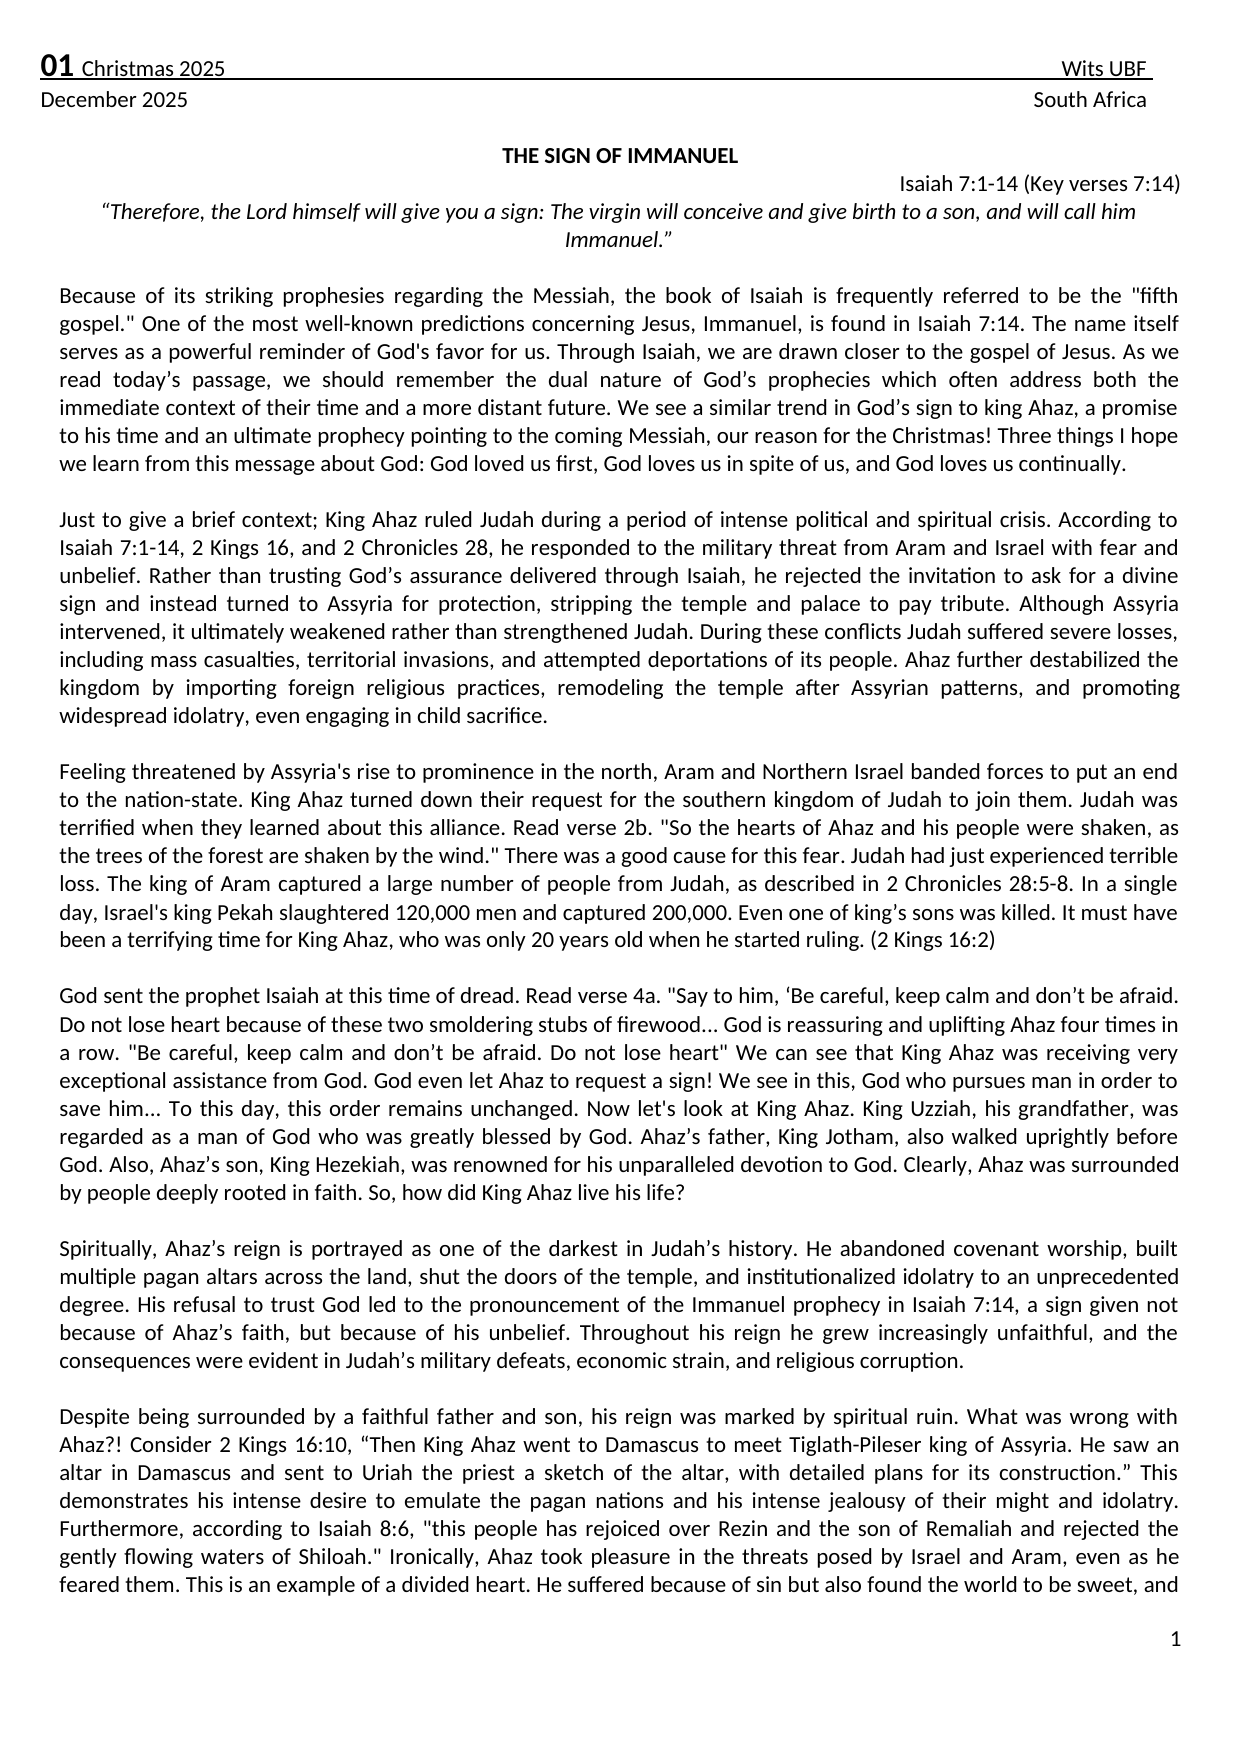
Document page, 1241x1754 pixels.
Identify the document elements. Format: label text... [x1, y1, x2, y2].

text Feeling threatened by Assyria's rise to prominence in the north, Aram and Northern Israel banded forces to put an end to the nation-state. King Ahaz turned down their request for the southern kingdom of Judah to join them. Judah was terrified when they learned about this alliance. Read verse 2b. "So the hearts of Ahaz and his people were shaken, as the trees of the forest are shaken by the wind." There was a good cause for this fear. Judah had just experienced terrible loss. The king of Aram captured a large number of people from Judah, as described in 2 Chronicles 28:5-8. In a single day, Israel's king Pekah slaughtered 120,000 men and captured 200,000. Even one of king’s sons was killed. It must have been a terrifying time for King Ahaz, who was only 20 years old when he started ruling. (2 Kings 16:2) [59, 757, 1181, 954]
text Spiritually, Ahaz’s reign is portrayed as one of the darkest in Judah’s history. He abandoned covenant worship, built multiple pagan altars across the land, shut the doors of the temple, and institutionalized idolatry to an unprecedented degree. His refusal to trust God led to the pronouncement of the Immanuel prophecy in Isaiah 7:14, a sign given not because of Ahaz’s faith, but because of his unbelief. Throughout his reign he grew increasingly unfaithful, and the consequences were evident in Judah’s military defeats, economic strain, and religious corruption. [59, 1234, 1181, 1374]
text “Therefore, the Lord himself will give you a sign: The virgin will conceive and give birth to a son, and will call him Immanuel.” [59, 197, 1181, 253]
text Because of its striking prophesies regarding the Messiah, the book of Isaiah is frequently referred to be the "fifth gospel." One of the most well-known predictions concerning Jesus, Immanuel, is found in Isaiah 7:14. The name itself serves as a powerful reminder of God's favor for us. Through Isaiah, we are drawn closer to the gospel of Jesus. As we read today’s passage, we should remember the dual nature of God’s prophecies which often address both the immediate context of their time and a more distant future. We see a similar trend in God’s sign to king Ahaz, a promise to his time and an ultimate prophecy pointing to the coming Messiah, our reason for the Christmas! Three things I hope we learn from this message about God: God loved us first, God loves us in spite of us, and God loves us continually. [59, 281, 1181, 477]
text Isaiah 7:1-14 (Key verses 7:14) [59, 169, 1181, 197]
text God sent the prophet Isaiah at this time of dread. Read verse 4a. "Say to him, ‘Be careful, keep calm and don’t be afraid. Do not lose heart because of these two smoldering stubs of firewood... God is reassuring and uplifting Ahaz four times in a row. "Be careful, keep calm and don’t be afraid. Do not lose heart" We can see that King Ahaz was receiving very exceptional assistance from God. God even let Ahaz to request a sign! We see in this, God who pursues man in order to save him... To this day, this order remains unchanged. Now let's look at King Ahaz. King Uzziah, his grandfather, was regarded as a man of God who was greatly blessed by God. Ahaz’s father, King Jotham, also walked uprightly before God. Also, Ahaz’s son, King Hezekiah, was renowned for his unparalleled devotion to God. Clearly, Ahaz was surrounded by people deeply rooted in faith. So, how did King Ahaz live his life? [59, 982, 1181, 1206]
text Just to give a brief context; King Ahaz ruled Judah during a period of intense political and spiritual crisis. According to Isaiah 7:1-14, 2 Kings 16, and 2 Chronicles 28, he responded to the military threat from Aram and Israel with fear and unbelief. Rather than trusting God’s assurance delivered through Isaiah, he rejected the invitation to ask for a divine sign and instead turned to Assyria for protection, stripping the temple and palace to pay tribute. Although Assyria intervened, it ultimately weakened rather than strengthened Judah. During these conflicts Judah suffered severe losses, including mass casualties, territorial invasions, and attempted deportations of its people. Ahaz further destabilized the kingdom by importing foreign religious practices, remodeling the temple after Assyrian patterns, and promoting widespread idolatry, even engaging in child sacrifice. [59, 505, 1181, 729]
text THE SIGN OF IMMANUEL [59, 141, 1181, 169]
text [59, 1402, 1181, 1598]
